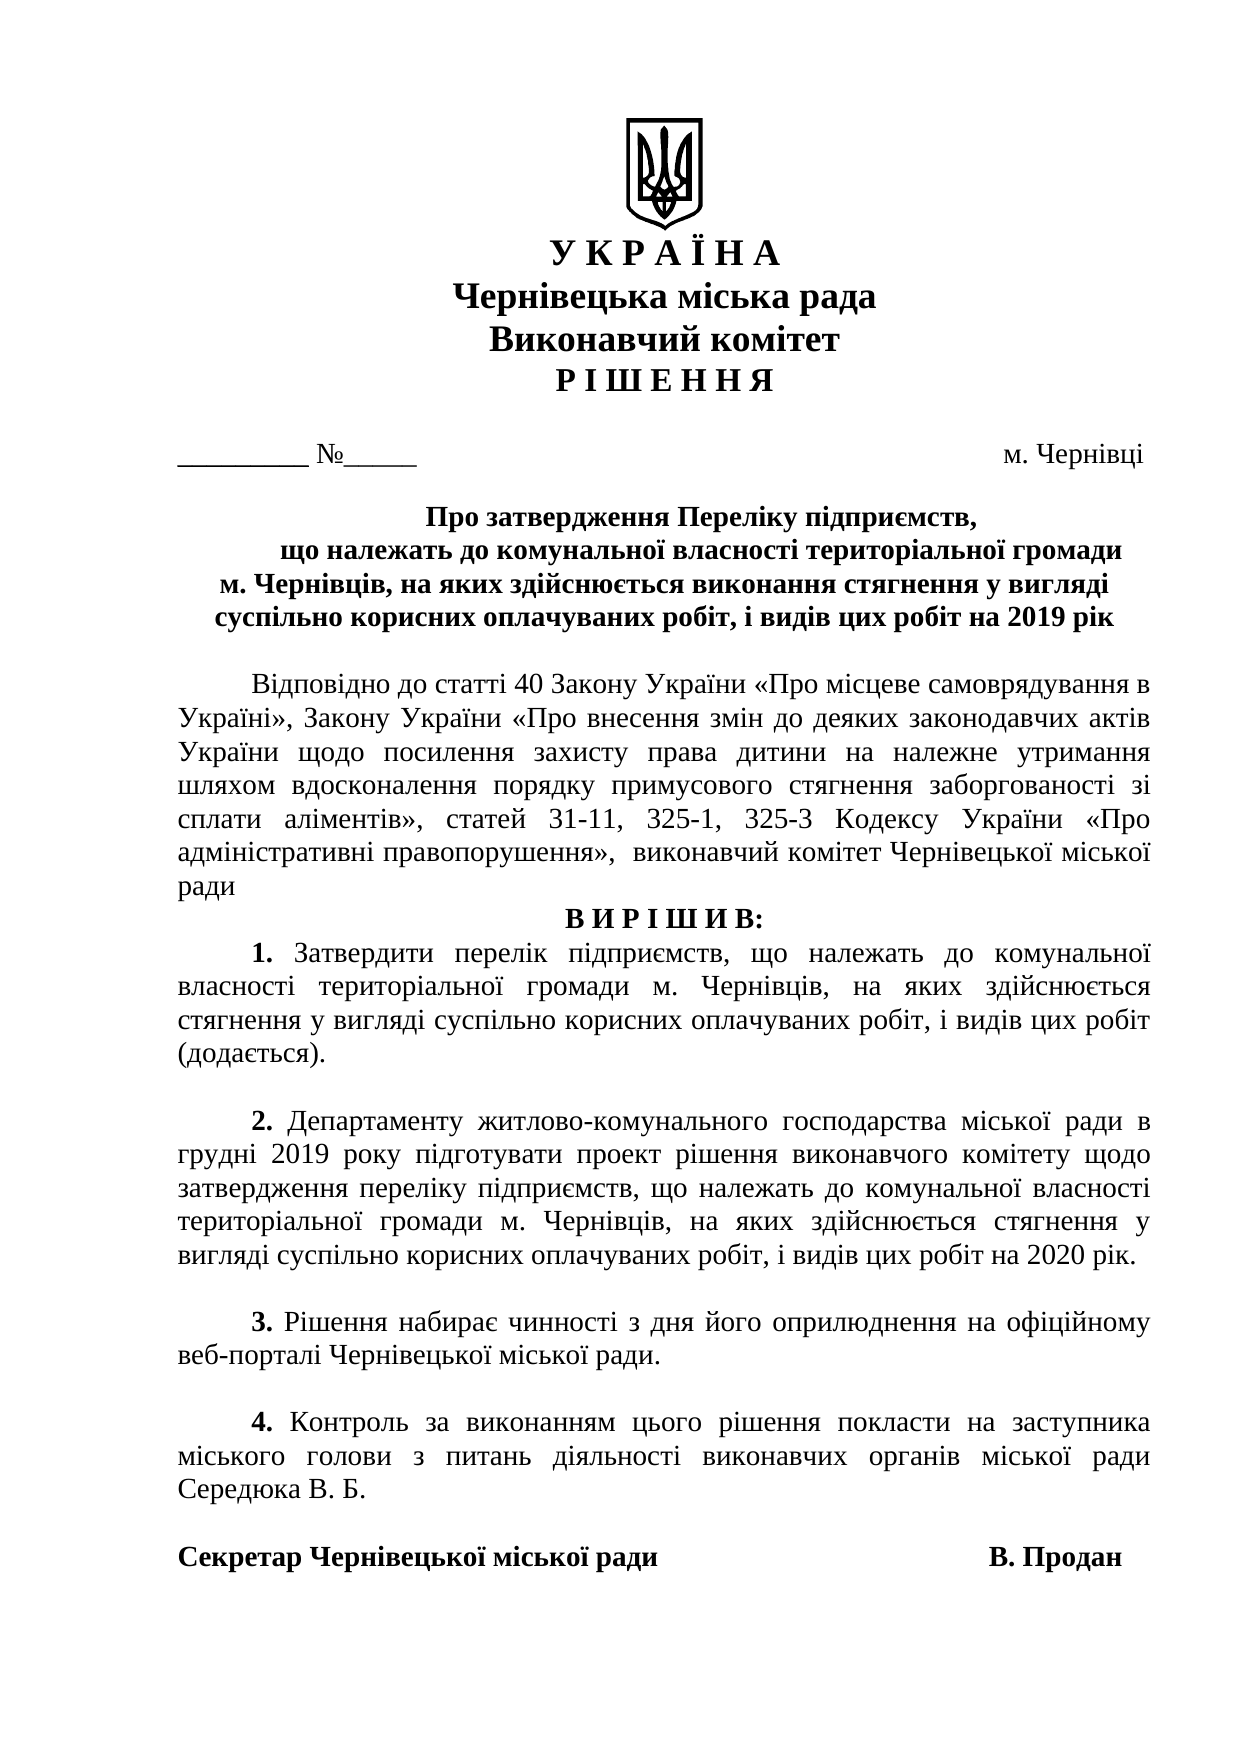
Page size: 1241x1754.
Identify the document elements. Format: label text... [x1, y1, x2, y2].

text В И Р І Ш И В: [177, 901, 1152, 935]
text У К Р А Ї Н А [177, 231, 1152, 274]
text 4. Контроль за виконанням цього рішення покласти на заступника міського голови з питань діяльності виконавчих органів міської ради Середюка В. Б. [177, 1404, 1152, 1505]
text Чернівецька міська рада [177, 274, 1152, 317]
text Р І Ш Е Н Н Я [177, 360, 1152, 398]
text Відповідно до статті 40 Закону України «Про місцеве самоврядування в Україні», Закону України «Про внесення змін до деяких законодавчих актів України щодо посилення захисту права дитини на належне утримання шляхом вдосконалення порядку примусового стягнення заборгованості зі сплати аліментів», статей 31-11, 325-1, 325-3 Кодексу України «Про адміністративні правопорушення», виконавчий комітет Чернівецької міської ради [177, 667, 1152, 901]
text Виконавчий комітет [177, 317, 1152, 360]
text 3. Рішення набирає чинності з дня його оприлюднення на офіційному веб-порталі Чернівецької міської ради. [177, 1304, 1152, 1371]
text Про затвердження Переліку підприємств, [177, 499, 1152, 532]
text 1. Затвердити перелік підприємств, що належать до комунальної власності територіальної громади м. Чернівців, на яких здійснюється стягнення у вигляді суспільно корисних оплачуваних робіт, і видів цих робіт (додається). [177, 935, 1152, 1069]
text _________ №_____ м. Чернівці [177, 437, 1152, 470]
text Секретар Чернівецької міської ради В. Продан [177, 1539, 1152, 1572]
text що належать до комунальної власності територіальної громади м. Чернівців, на яких здійснюється виконання стягнення у вигляді суспільно корисних оплачуваних робіт, і видів цих робіт на 2019 рік [177, 532, 1152, 633]
text 2. Департаменту житлово-комунального господарства міської ради в грудні 2019 року підготувати проект рішення виконавчого комітету щодо затвердження переліку підприємств, що належать до комунальної власності територіальної громади м. Чернівців, на яких здійснюється стягнення у вигляді суспільно корисних оплачуваних робіт, і видів цих робіт на 2020 рік. [177, 1103, 1152, 1270]
